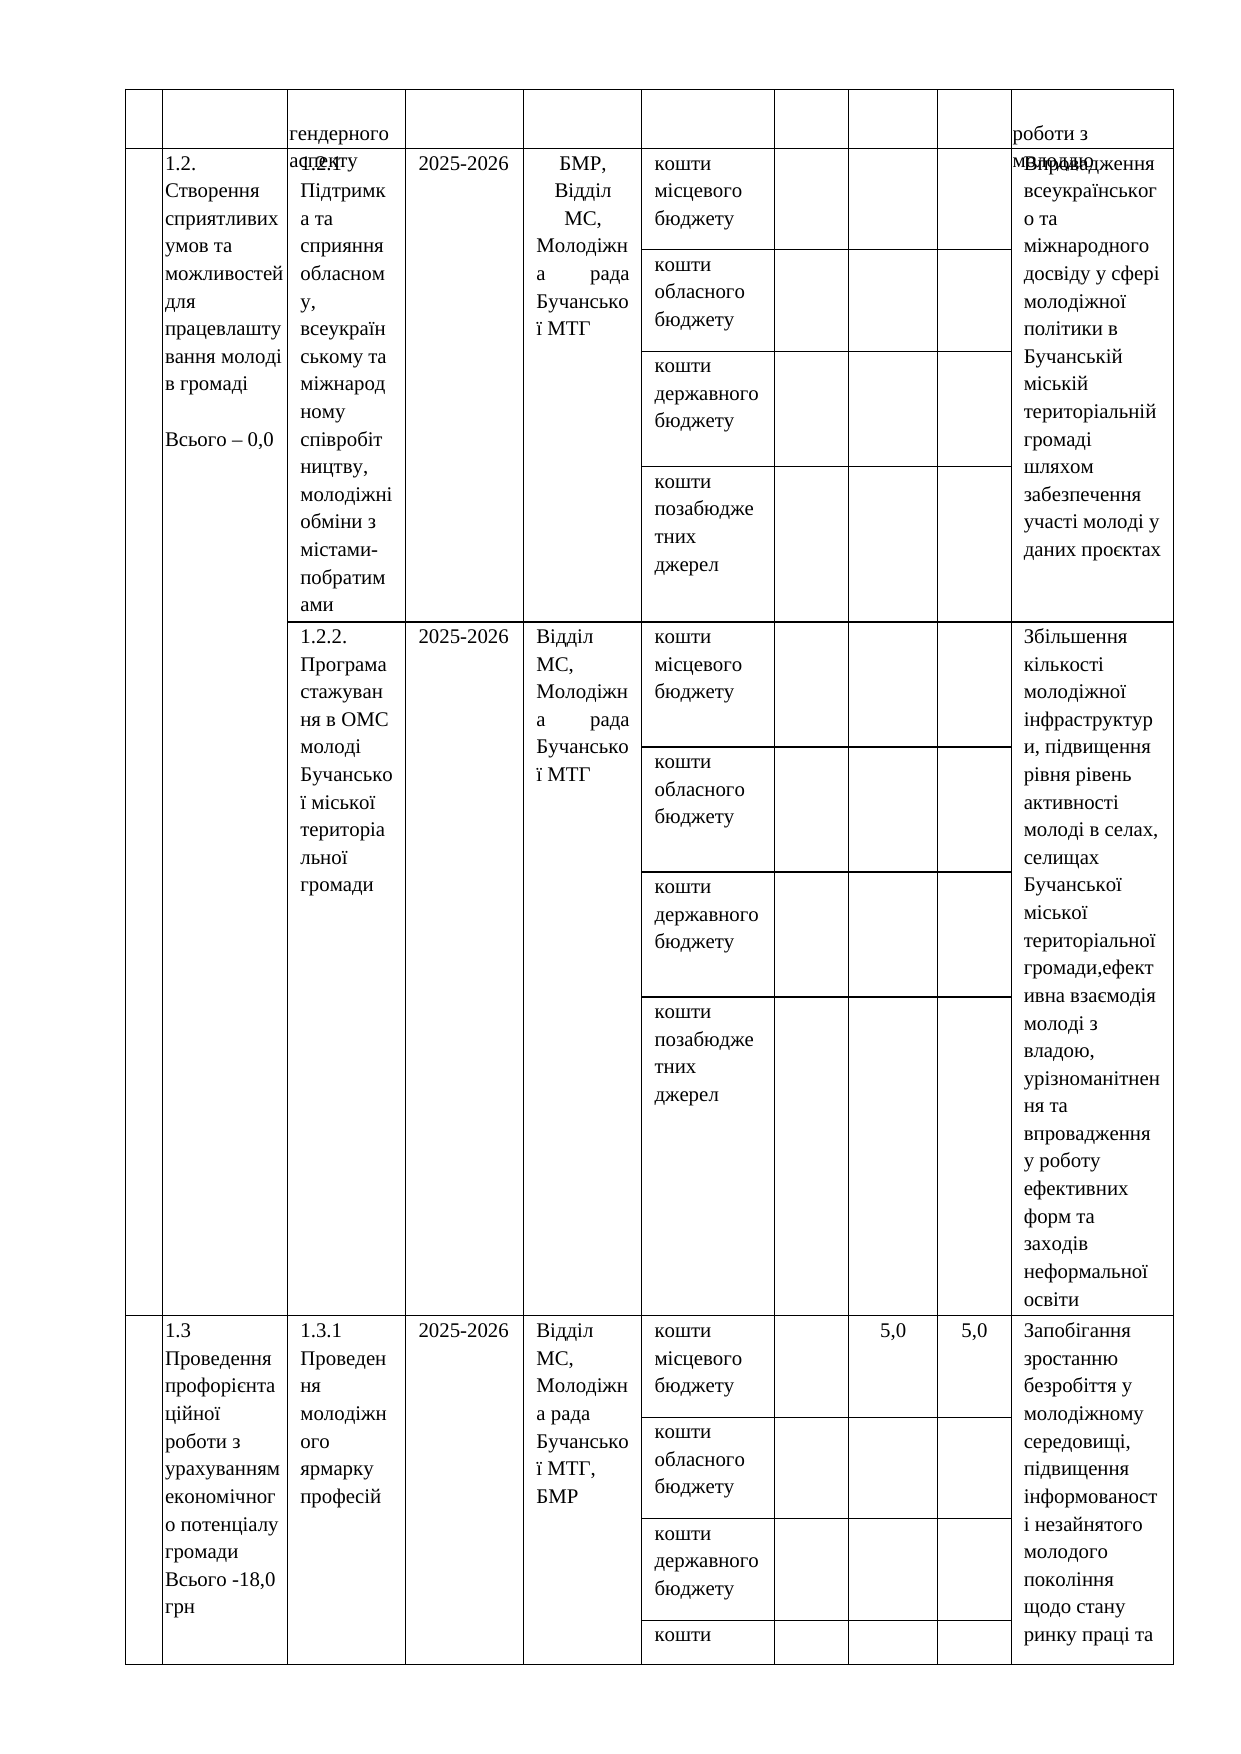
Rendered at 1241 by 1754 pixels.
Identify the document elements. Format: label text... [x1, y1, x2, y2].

table_cell [775, 748, 848, 871]
table_cell Відділ МС, Молодіжна рада Бучанської МТГ, БМР [524, 1316, 641, 1664]
table_cell [126, 149, 162, 1315]
table_cell [938, 998, 1011, 1315]
table_cell 2025-2026 [406, 149, 523, 621]
table_cell [938, 1621, 1011, 1664]
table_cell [642, 90, 774, 147]
table_cell [775, 149, 848, 249]
table_cell 2025-2026 [406, 1316, 523, 1664]
table_cell 2025-2026 [406, 623, 523, 1315]
table_cell [938, 1519, 1011, 1620]
table_cell кошти обласного бюджету [642, 748, 774, 871]
table_cell кошти державного бюджету [642, 873, 774, 996]
table_cell [938, 623, 1011, 746]
table_cell [938, 352, 1011, 466]
table_cell [849, 149, 937, 249]
table_cell [938, 1418, 1011, 1518]
table_cell [126, 1316, 162, 1664]
table_cell [775, 1418, 848, 1518]
table_cell 1.3 Проведення профорієнтаційної роботи з урахуванням економічного потенціалу громади Всього -18,0 грн [163, 1316, 287, 1664]
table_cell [642, 1621, 774, 1664]
table_cell 1.3.1 Проведення молодіжного ярмарку професій [288, 1316, 405, 1664]
table_cell [775, 352, 848, 466]
table_cell [938, 149, 1011, 249]
table_cell 5,0 [938, 1316, 1011, 1417]
table_cell кошти державного бюджету [642, 352, 774, 466]
table_cell 1.2.1 Підтримка та сприяння обласному, всеукраїнському та міжнародному співробітництву, молодіжні обміни з містами-побратимами [288, 149, 405, 621]
table_cell Збільшення кількості молодіжної інфраструктури, підвищення рівня рівень активності молоді в селах, селищах Бучанської міської територіальної громади,ефективна взаємодія молоді з владою, урізноманітнення та впровадження у роботу ефективних форм та заходів неформальної освіти [1012, 623, 1173, 1315]
table_cell [849, 352, 937, 466]
table_cell [849, 873, 937, 996]
table_cell БМР, Відділ МС, Молодіжна рада Бучанської МТГ [524, 149, 641, 621]
table_cell 1.2. Створення сприятливих умов та можливостей для працевлаштування молоді в громаді Всього – 0,0 [163, 149, 287, 1315]
table_cell [849, 1621, 937, 1664]
table_cell [938, 250, 1011, 351]
table_cell 5,0 [849, 1316, 937, 1417]
table_cell кошти обласного бюджету [642, 250, 774, 351]
table_cell Впровадження всеукраїнського та міжнародного досвіду у сфері молодіжної політики в Бучанській міській територіальній громаді шляхом забезпечення участі молоді у даних проєктах [1012, 149, 1173, 621]
table_cell кошти державного бюджету [642, 1519, 774, 1620]
table_cell [775, 998, 848, 1315]
table_cell [938, 467, 1011, 621]
table_cell [775, 623, 848, 746]
table_cell кошти місцевого бюджету [642, 623, 774, 746]
table_cell [849, 1519, 937, 1620]
table_cell [849, 623, 937, 746]
table_cell [938, 748, 1011, 871]
table_cell [775, 1316, 848, 1417]
table_cell [775, 90, 848, 147]
table_cell [938, 90, 1011, 147]
table_cell [938, 873, 1011, 996]
table_cell [849, 250, 937, 351]
table_cell [849, 748, 937, 871]
table_cell [849, 998, 937, 1315]
table_cell Запобігання зростанню безробіття у молодіжному середовищі, підвищення інформованості незайнятого молодого покоління щодо стану ринку праці та його потреб, можливостей державної служби зайнятості [1012, 1316, 1173, 1664]
table_cell [849, 467, 937, 621]
table_cell кошти місцевого бюджету [642, 149, 774, 249]
table_cell кошти обласного бюджету [642, 1418, 774, 1518]
table_cell [775, 873, 848, 996]
table_cell [849, 1418, 937, 1518]
table_cell Відділ МС, Молодіжна рада Бучанської МТГ [524, 623, 641, 1315]
table_cell [775, 250, 848, 351]
table_cell [775, 1621, 848, 1664]
table_cell кошти місцевого бюджету [642, 1316, 774, 1417]
table_cell [849, 90, 937, 147]
table_cell [775, 467, 848, 621]
table_cell [775, 1519, 848, 1620]
table_cell 1.2.2. Програма стажування в ОМС молоді Бучанської міської територіальної громади [288, 623, 405, 1315]
table_cell кошти позабюджетних джерел [642, 467, 774, 621]
table_cell кошти позабюджетних джерел [642, 998, 774, 1315]
